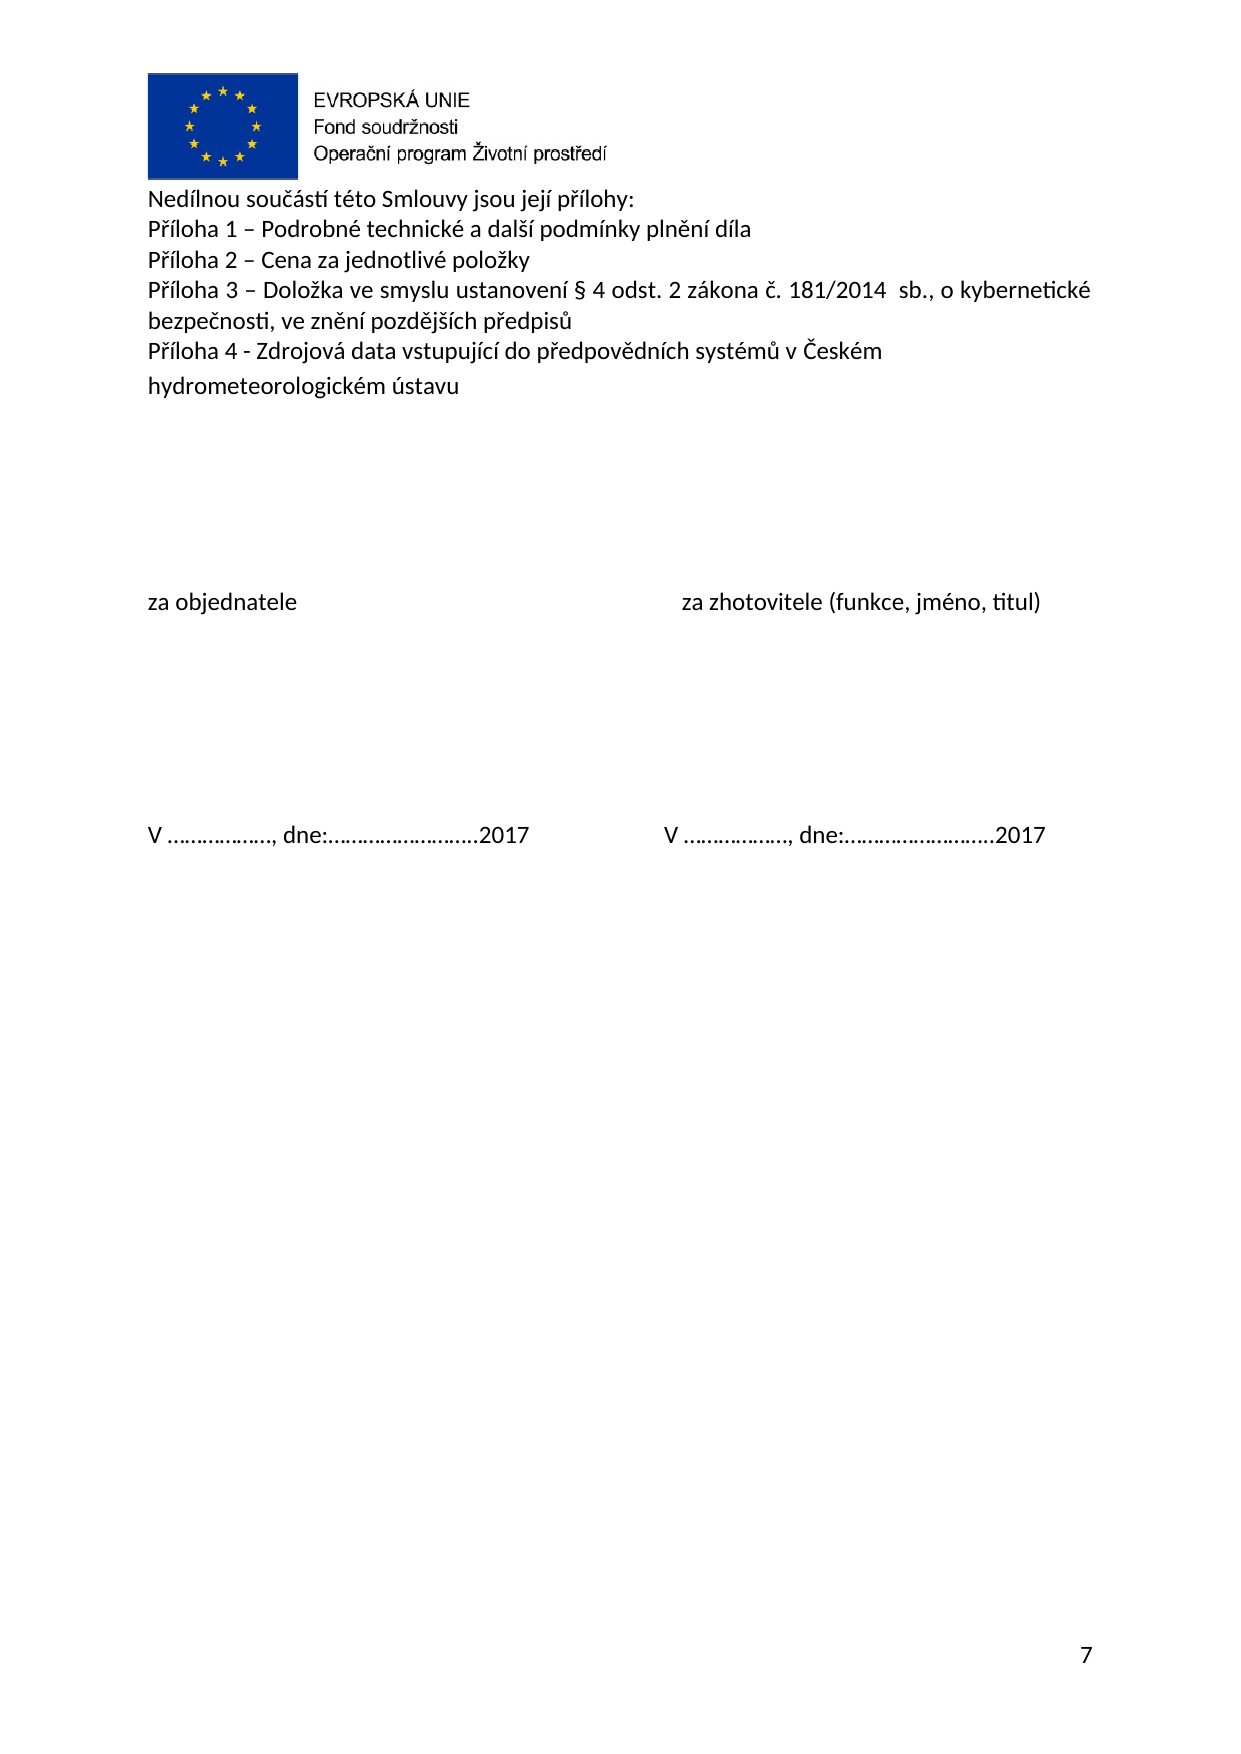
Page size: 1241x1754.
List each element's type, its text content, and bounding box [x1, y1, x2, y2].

text Nedílnou součástí této Smlouvy jsou její přílohy: [148, 183, 1093, 213]
text V ………………, dne:……………………..2017 V ………………, dne:……………………..2017 [148, 819, 1093, 849]
text Příloha 4 - Zdrojová data vstupující do předpovědních systémů v Českém hydrometeorologickém ústavu [148, 335, 1093, 401]
list Příloha 1 – Podrobné technické a další podmínky plnění díla [148, 213, 1093, 244]
text za objednatele za zhotovitele (funkce, jméno, titul) [148, 586, 1093, 617]
list Příloha 2 – Cena za jednotlivé položky [148, 244, 1093, 274]
picture [147, 73, 618, 183]
text Příloha 3 – Doložka ve smyslu ustanovení § 4 odst. 2 zákona č. 181/2014 sb., o kybernetické bezpečnosti, ve znění pozdějších předpisů [148, 274, 1093, 335]
